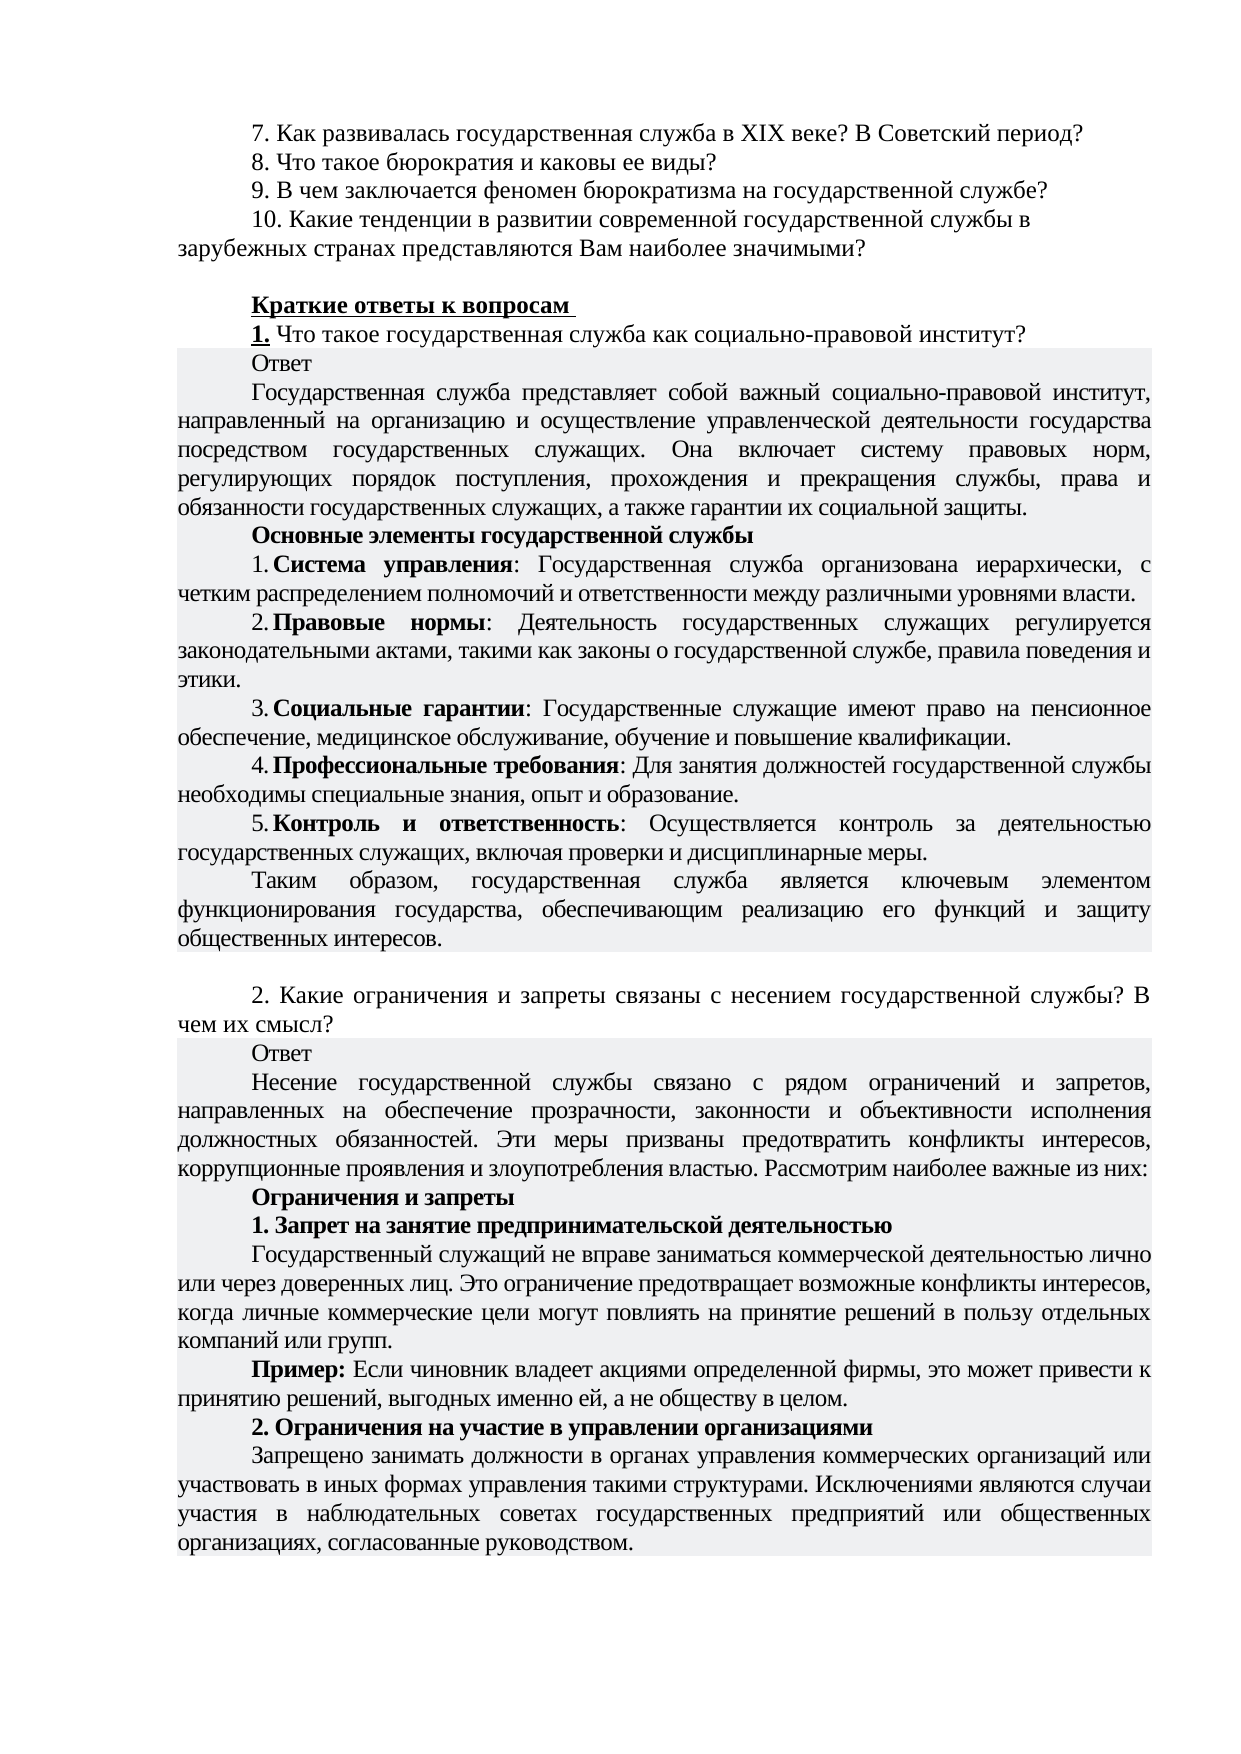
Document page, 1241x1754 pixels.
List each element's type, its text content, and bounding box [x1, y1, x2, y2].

text Краткие ответы к вопросам [177, 291, 1152, 319]
text Запрещено занимать должности в органах управления коммерческих организаций или участвовать в иных формах управления такими структурами. Исключениями являются случаи участия в наблюдательных советах государственных предприятий или общественных организациях, согласованные руководством. [177, 1441, 1152, 1556]
text Государственный служащий не вправе заниматься коммерческой деятельностью лично или через доверенных лиц. Это ограничение предотвращает возможные конфликты интересов, когда личные коммерческие цели могут повлиять на принятие решений в пользу отдельных компаний или групп. [177, 1239, 1152, 1354]
text Ответ [177, 348, 1152, 377]
text 8. Что такое бюрократия и каковы ее виды? [177, 147, 1152, 176]
text Государственная служба представляет собой важный социально-правовой институт, направленный на организацию и осуществление управленческой деятельности государства посредством государственных служащих. Она включает систему правовых норм, регулирующих порядок поступления, прохождения и прекращения службы, права и обязанности государственных служащих, а также гарантии их социальной защиты. [177, 377, 1152, 521]
subtitle 2. Ограничения на участие в управлении организациями [177, 1412, 1152, 1441]
text 2. Какие ограничения и запреты связаны с несением государственной службы? В чем их смысл? [177, 981, 1152, 1038]
text Несение государственной службы связано с рядом ограничений и запретов, направленных на обеспечение прозрачности, законности и объективности исполнения должностных обязанностей. Эти меры призваны предотвратить конфликты интересов, коррупционные проявления и злоупотребления властью. Рассмотрим наиболее важные из них: [177, 1067, 1152, 1182]
text Ответ [177, 1038, 1152, 1067]
list Контроль и ответственность: Осуществляется контроль за деятельностью государственных служащих, включая проверки и дисциплинарные меры. [177, 808, 1152, 866]
list Социальные гарантии: Государственные служащие имеют право на пенсионное обеспечение, медицинское обслуживание, обучение и повышение квалификации. [177, 693, 1152, 751]
text 9. В чем заключается феномен бюрократизма на государственной службе? [177, 176, 1152, 204]
list Система управления: Государственная служба организована иерархически, с четким распределением полномочий и ответственности между различными уровнями власти. [177, 549, 1152, 607]
text 7. Как развивалась государственная служба в XIX веке? В Советский период? [177, 118, 1152, 147]
subtitle 1. Запрет на занятие предпринимательской деятельностью [177, 1211, 1152, 1239]
subtitle Ограничения и запреты [177, 1182, 1152, 1211]
text 10. Какие тенденции в развитии современной государственной службы в зарубежных странах представляются Вам наиболее значимыми? [177, 204, 1152, 262]
text Пример: Если чиновник владеет акциями определенной фирмы, это может привести к принятию решений, выгодных именно ей, а не обществу в целом. [177, 1354, 1152, 1412]
text Основные элементы государственной службы [177, 521, 1152, 549]
list Профессиональные требования: Для занятия должностей государственной службы необходимы специальные знания, опыт и образование. [177, 751, 1152, 808]
text Таким образом, государственная служба является ключевым элементом функционирования государства, обеспечивающим реализацию его функций и защиту общественных интересов. [177, 866, 1152, 952]
text 1. Что такое государственная служба как социально-правовой институт? [177, 319, 1152, 348]
list Правовые нормы: Деятельность государственных служащих регулируется законодательными актами, такими как законы о государственной службе, правила поведения и этики. [177, 607, 1152, 693]
